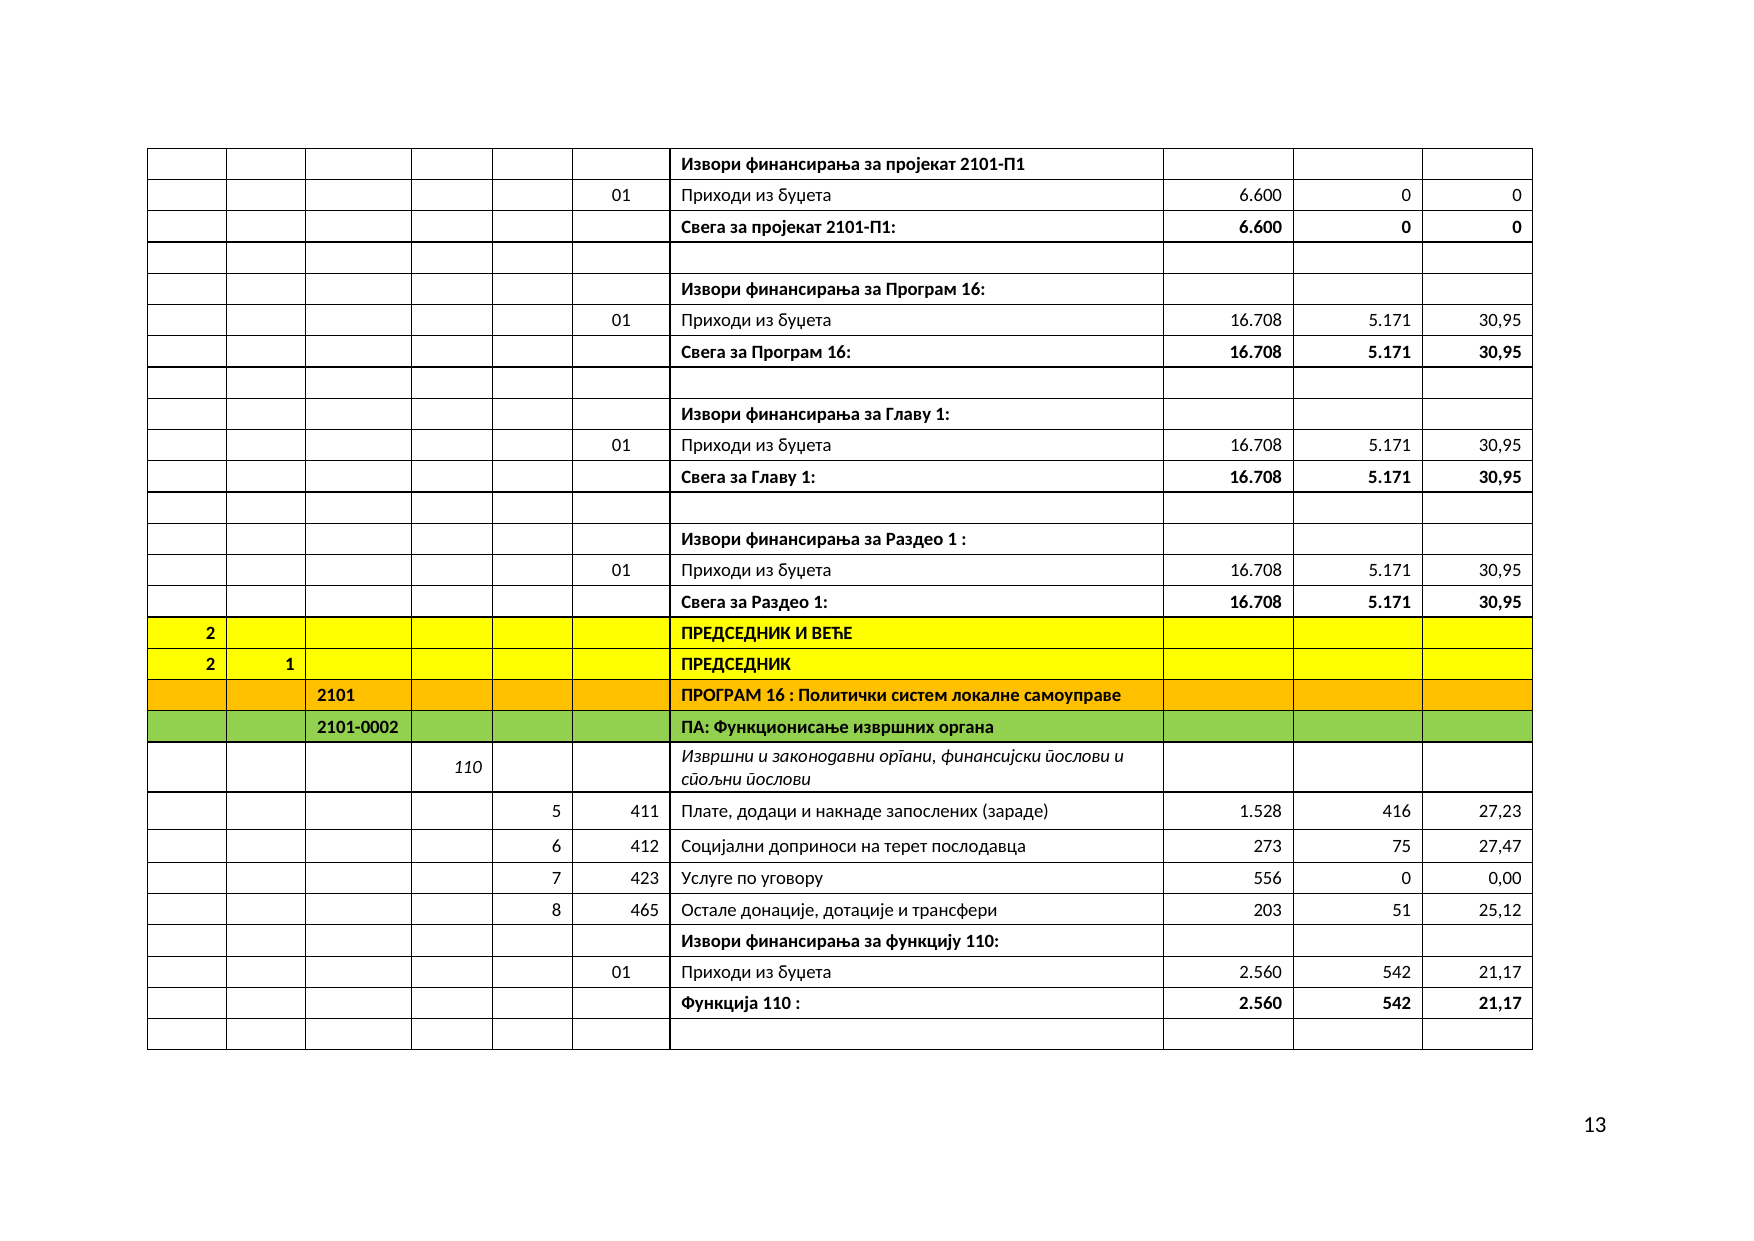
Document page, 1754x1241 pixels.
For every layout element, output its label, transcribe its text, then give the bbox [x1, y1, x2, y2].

table_cell [573, 988, 669, 1018]
table_cell [412, 988, 492, 1018]
table_cell 2101-0002 [306, 711, 411, 741]
table_cell Свега за Главу 1: [671, 461, 1163, 491]
table_cell 75 [1294, 830, 1422, 862]
table_cell 1 [227, 649, 305, 679]
table_cell [412, 863, 492, 893]
table_cell [306, 180, 411, 210]
table_cell [1423, 399, 1532, 429]
table_cell [148, 743, 226, 791]
table_cell [306, 555, 411, 585]
table_cell [493, 461, 572, 491]
table_cell [227, 180, 305, 210]
table_cell [227, 618, 305, 648]
table_cell [1423, 149, 1532, 179]
table_cell [148, 524, 226, 554]
table_cell 25,12 [1423, 894, 1532, 924]
table_cell [1423, 649, 1532, 679]
table_cell [227, 274, 305, 304]
table_cell 5.171 [1294, 461, 1422, 491]
table_cell [412, 555, 492, 585]
table_cell [412, 336, 492, 366]
table_cell [148, 555, 226, 585]
table_cell 2.560 [1164, 957, 1293, 987]
table_cell [148, 430, 226, 460]
table_cell [573, 368, 669, 398]
table_cell ПРОГРАМ 16 : Политички систем локалне самоуправе [671, 680, 1163, 710]
table_cell Остале донације, дотације и трансфери [671, 894, 1163, 924]
table_cell [148, 493, 226, 523]
table_cell 01 [573, 430, 669, 460]
table_cell 7 [493, 863, 572, 893]
table_cell 412 [573, 830, 669, 862]
table_cell [573, 925, 669, 956]
table_cell ПРЕДСЕДНИК И ВЕЋЕ [671, 618, 1163, 648]
table_cell [227, 743, 305, 791]
table_cell [1294, 925, 1422, 956]
table_cell [1423, 743, 1532, 791]
table_cell 6 [493, 830, 572, 862]
table_cell [1164, 711, 1293, 741]
table_cell [1164, 149, 1293, 179]
table_cell 273 [1164, 830, 1293, 862]
table_cell [148, 211, 226, 241]
table_cell [148, 274, 226, 304]
table_cell [1423, 680, 1532, 710]
table_cell [412, 830, 492, 862]
table_cell [306, 305, 411, 335]
table_cell [1423, 1019, 1532, 1049]
table_cell Плате, додаци и накнаде запослених (зараде) [671, 793, 1163, 829]
table_cell 2101 [306, 680, 411, 710]
table_cell [227, 524, 305, 554]
table_cell [412, 894, 492, 924]
table_cell [148, 925, 226, 956]
table_cell 5.171 [1294, 336, 1422, 366]
table_cell [306, 274, 411, 304]
table_cell Извори финансирања за пројекат 2101-П1 [671, 149, 1163, 179]
table_cell ПА: Функционисање извршних органа [671, 711, 1163, 741]
table_cell [1294, 274, 1422, 304]
table_cell [306, 925, 411, 956]
table_cell [412, 274, 492, 304]
table_cell [148, 399, 226, 429]
table_cell [306, 988, 411, 1018]
table_cell [306, 649, 411, 679]
table_cell [227, 368, 305, 398]
table_cell Извршни и законодавни органи, финансијски послови и спољни послови [671, 743, 1163, 791]
table_cell [1423, 368, 1532, 398]
table_cell [671, 1019, 1163, 1049]
table_cell [1164, 680, 1293, 710]
table_cell [148, 957, 226, 987]
table_cell [412, 711, 492, 741]
table_cell [671, 493, 1163, 523]
table_cell [671, 243, 1163, 273]
table_cell [493, 180, 572, 210]
table_cell [148, 180, 226, 210]
table_cell Услуге по уговору [671, 863, 1163, 893]
table_cell 556 [1164, 863, 1293, 893]
table_cell [1164, 274, 1293, 304]
table_cell [227, 863, 305, 893]
table_cell Приходи из буџета [671, 430, 1163, 460]
table_cell [148, 894, 226, 924]
table_cell [573, 524, 669, 554]
table_cell [412, 493, 492, 523]
table_cell [493, 368, 572, 398]
table_cell [493, 430, 572, 460]
table_cell [412, 180, 492, 210]
table_cell [1164, 925, 1293, 956]
table_cell [227, 957, 305, 987]
table_cell [573, 618, 669, 648]
table_cell [412, 680, 492, 710]
table_cell Приходи из буџета [671, 555, 1163, 585]
table_cell [1423, 274, 1532, 304]
table_cell [493, 711, 572, 741]
table_cell [493, 680, 572, 710]
table_cell [306, 461, 411, 491]
table_cell [148, 793, 226, 829]
table_cell 21,17 [1423, 988, 1532, 1018]
table_cell [227, 461, 305, 491]
table_cell [148, 1019, 226, 1049]
table_cell [306, 524, 411, 554]
table_cell [1423, 243, 1532, 273]
table_cell [1423, 925, 1532, 956]
table_cell [493, 925, 572, 956]
table_cell [227, 493, 305, 523]
table_cell [227, 586, 305, 616]
table_cell Извори финансирања за функцију 110: [671, 925, 1163, 956]
table_cell Функција 110 : [671, 988, 1163, 1018]
table_cell [1294, 399, 1422, 429]
table_cell [148, 461, 226, 491]
table_cell Свега за пројекат 2101-П1: [671, 211, 1163, 241]
table_cell [1164, 493, 1293, 523]
table_cell [1164, 399, 1293, 429]
table_cell [148, 336, 226, 366]
table_cell 5.171 [1294, 555, 1422, 585]
table_cell [573, 149, 669, 179]
table_cell [1294, 149, 1422, 179]
table_cell [1423, 524, 1532, 554]
table_cell [573, 211, 669, 241]
table_cell 16.708 [1164, 586, 1293, 616]
table_cell [227, 711, 305, 741]
table_cell [671, 368, 1163, 398]
table_cell [227, 1019, 305, 1049]
table_cell [493, 305, 572, 335]
table_cell [306, 243, 411, 273]
table_cell [1423, 711, 1532, 741]
table_cell [1164, 618, 1293, 648]
table_cell [493, 743, 572, 791]
table_cell [227, 149, 305, 179]
table_cell [412, 793, 492, 829]
table_cell 16.708 [1164, 336, 1293, 366]
table_cell [493, 1019, 572, 1049]
table_cell 2 [148, 649, 226, 679]
table_cell [1294, 493, 1422, 523]
table_cell 01 [573, 180, 669, 210]
table_cell 0 [1423, 211, 1532, 241]
table_cell [148, 586, 226, 616]
table_cell 6.600 [1164, 180, 1293, 210]
table_cell 416 [1294, 793, 1422, 829]
table_cell 30,95 [1423, 430, 1532, 460]
table_cell [148, 988, 226, 1018]
table_cell [412, 649, 492, 679]
table_cell 465 [573, 894, 669, 924]
table_cell [573, 649, 669, 679]
table_cell [148, 863, 226, 893]
table_cell 203 [1164, 894, 1293, 924]
table_cell [493, 274, 572, 304]
table_cell 5.171 [1294, 305, 1422, 335]
table_cell [412, 149, 492, 179]
table_cell [412, 368, 492, 398]
table_cell [493, 988, 572, 1018]
table_cell [412, 618, 492, 648]
table_cell [412, 957, 492, 987]
table_cell 16.708 [1164, 555, 1293, 585]
table_cell 01 [573, 305, 669, 335]
table_cell [1164, 743, 1293, 791]
table_cell [306, 894, 411, 924]
table_cell [227, 305, 305, 335]
table_cell [227, 793, 305, 829]
table_cell [493, 524, 572, 554]
table_cell [493, 555, 572, 585]
table_cell [493, 957, 572, 987]
table_cell [493, 243, 572, 273]
table_cell [1294, 618, 1422, 648]
table_cell ПРЕДСЕДНИК [671, 649, 1163, 679]
table_cell [306, 586, 411, 616]
table_cell 1.528 [1164, 793, 1293, 829]
table_cell 0 [1294, 180, 1422, 210]
table_cell [573, 493, 669, 523]
table_cell 27,47 [1423, 830, 1532, 862]
table_cell [306, 368, 411, 398]
table_cell 0 [1423, 180, 1532, 210]
table_cell Свега за Раздео 1: [671, 586, 1163, 616]
table_cell [493, 586, 572, 616]
table_cell 27,23 [1423, 793, 1532, 829]
table_cell [1164, 368, 1293, 398]
table_cell [227, 894, 305, 924]
table_cell [573, 243, 669, 273]
table_cell [1423, 618, 1532, 648]
table_cell Свега за Програм 16: [671, 336, 1163, 366]
table_cell [306, 1019, 411, 1049]
table_cell [148, 149, 226, 179]
table_cell [412, 430, 492, 460]
table_cell [227, 988, 305, 1018]
table_cell [1294, 243, 1422, 273]
table_cell [573, 680, 669, 710]
table_cell 16.708 [1164, 430, 1293, 460]
table_cell Извори финансирања за Главу 1: [671, 399, 1163, 429]
table_cell Приходи из буџета [671, 180, 1163, 210]
table_cell 16.708 [1164, 461, 1293, 491]
table_cell [573, 743, 669, 791]
table_cell 2.560 [1164, 988, 1293, 1018]
table_cell [1294, 743, 1422, 791]
table_cell 8 [493, 894, 572, 924]
table_cell 30,95 [1423, 555, 1532, 585]
table_cell [148, 305, 226, 335]
table_cell [1294, 524, 1422, 554]
table_cell Социјални доприноси на терет послодавца [671, 830, 1163, 862]
table_cell [493, 211, 572, 241]
table_cell [412, 305, 492, 335]
table_cell [227, 430, 305, 460]
table_cell 16.708 [1164, 305, 1293, 335]
table_cell [148, 680, 226, 710]
table_cell [1164, 243, 1293, 273]
table_cell [306, 863, 411, 893]
table_cell [573, 711, 669, 741]
table_cell [412, 1019, 492, 1049]
table_cell [493, 618, 572, 648]
table_cell [573, 274, 669, 304]
table_cell 01 [573, 957, 669, 987]
table_cell [573, 1019, 669, 1049]
table_cell [1164, 649, 1293, 679]
table_cell [493, 336, 572, 366]
table_cell [1164, 524, 1293, 554]
table_cell Извори финансирања за Раздео 1 : [671, 524, 1163, 554]
table_cell [412, 461, 492, 491]
table_cell 0,00 [1423, 863, 1532, 893]
table_cell 5 [493, 793, 572, 829]
table_cell [493, 493, 572, 523]
table_cell 542 [1294, 988, 1422, 1018]
table_cell Приходи из буџета [671, 957, 1163, 987]
table_cell [1423, 493, 1532, 523]
table_cell [227, 555, 305, 585]
table_cell [1294, 368, 1422, 398]
table_cell [306, 399, 411, 429]
table_cell 542 [1294, 957, 1422, 987]
table_cell 0 [1294, 863, 1422, 893]
table_cell [412, 211, 492, 241]
table_cell [1294, 649, 1422, 679]
table_cell [306, 493, 411, 523]
table_cell [573, 586, 669, 616]
table_cell [412, 925, 492, 956]
table_cell Извори финансирања за Програм 16: [671, 274, 1163, 304]
table_cell [412, 586, 492, 616]
table_cell [306, 618, 411, 648]
table_cell [227, 925, 305, 956]
table_cell 0 [1294, 211, 1422, 241]
table_cell [148, 243, 226, 273]
table_cell [227, 830, 305, 862]
table_cell [148, 830, 226, 862]
table_cell 30,95 [1423, 305, 1532, 335]
table_cell [227, 243, 305, 273]
table_cell Приходи из буџета [671, 305, 1163, 335]
table_cell 01 [573, 555, 669, 585]
table_cell [573, 399, 669, 429]
table_cell 21,17 [1423, 957, 1532, 987]
table_cell [1164, 1019, 1293, 1049]
table_cell [573, 336, 669, 366]
table_cell [306, 793, 411, 829]
table_cell 30,95 [1423, 586, 1532, 616]
table_cell [1294, 1019, 1422, 1049]
table_cell [227, 680, 305, 710]
table_cell 6.600 [1164, 211, 1293, 241]
table_cell [306, 336, 411, 366]
table_cell [306, 430, 411, 460]
table_cell 5.171 [1294, 586, 1422, 616]
table_cell [306, 211, 411, 241]
table_cell [148, 711, 226, 741]
table_cell [1294, 680, 1422, 710]
table_cell [306, 957, 411, 987]
table_cell [148, 368, 226, 398]
table_cell 411 [573, 793, 669, 829]
table_cell 30,95 [1423, 336, 1532, 366]
table_cell [306, 743, 411, 791]
table_cell [573, 461, 669, 491]
table_cell 30,95 [1423, 461, 1532, 491]
table_cell [306, 830, 411, 862]
table_cell [412, 524, 492, 554]
table_cell [412, 399, 492, 429]
table_cell [1294, 711, 1422, 741]
table_cell 5.171 [1294, 430, 1422, 460]
table_cell 423 [573, 863, 669, 893]
table_cell [493, 149, 572, 179]
table_cell [227, 399, 305, 429]
table_cell 2 [148, 618, 226, 648]
table_cell [493, 399, 572, 429]
table_cell [227, 336, 305, 366]
table_cell [306, 149, 411, 179]
table_cell [227, 211, 305, 241]
table_cell [493, 649, 572, 679]
table_cell [412, 243, 492, 273]
table_cell 110 [412, 743, 492, 791]
table_cell 51 [1294, 894, 1422, 924]
